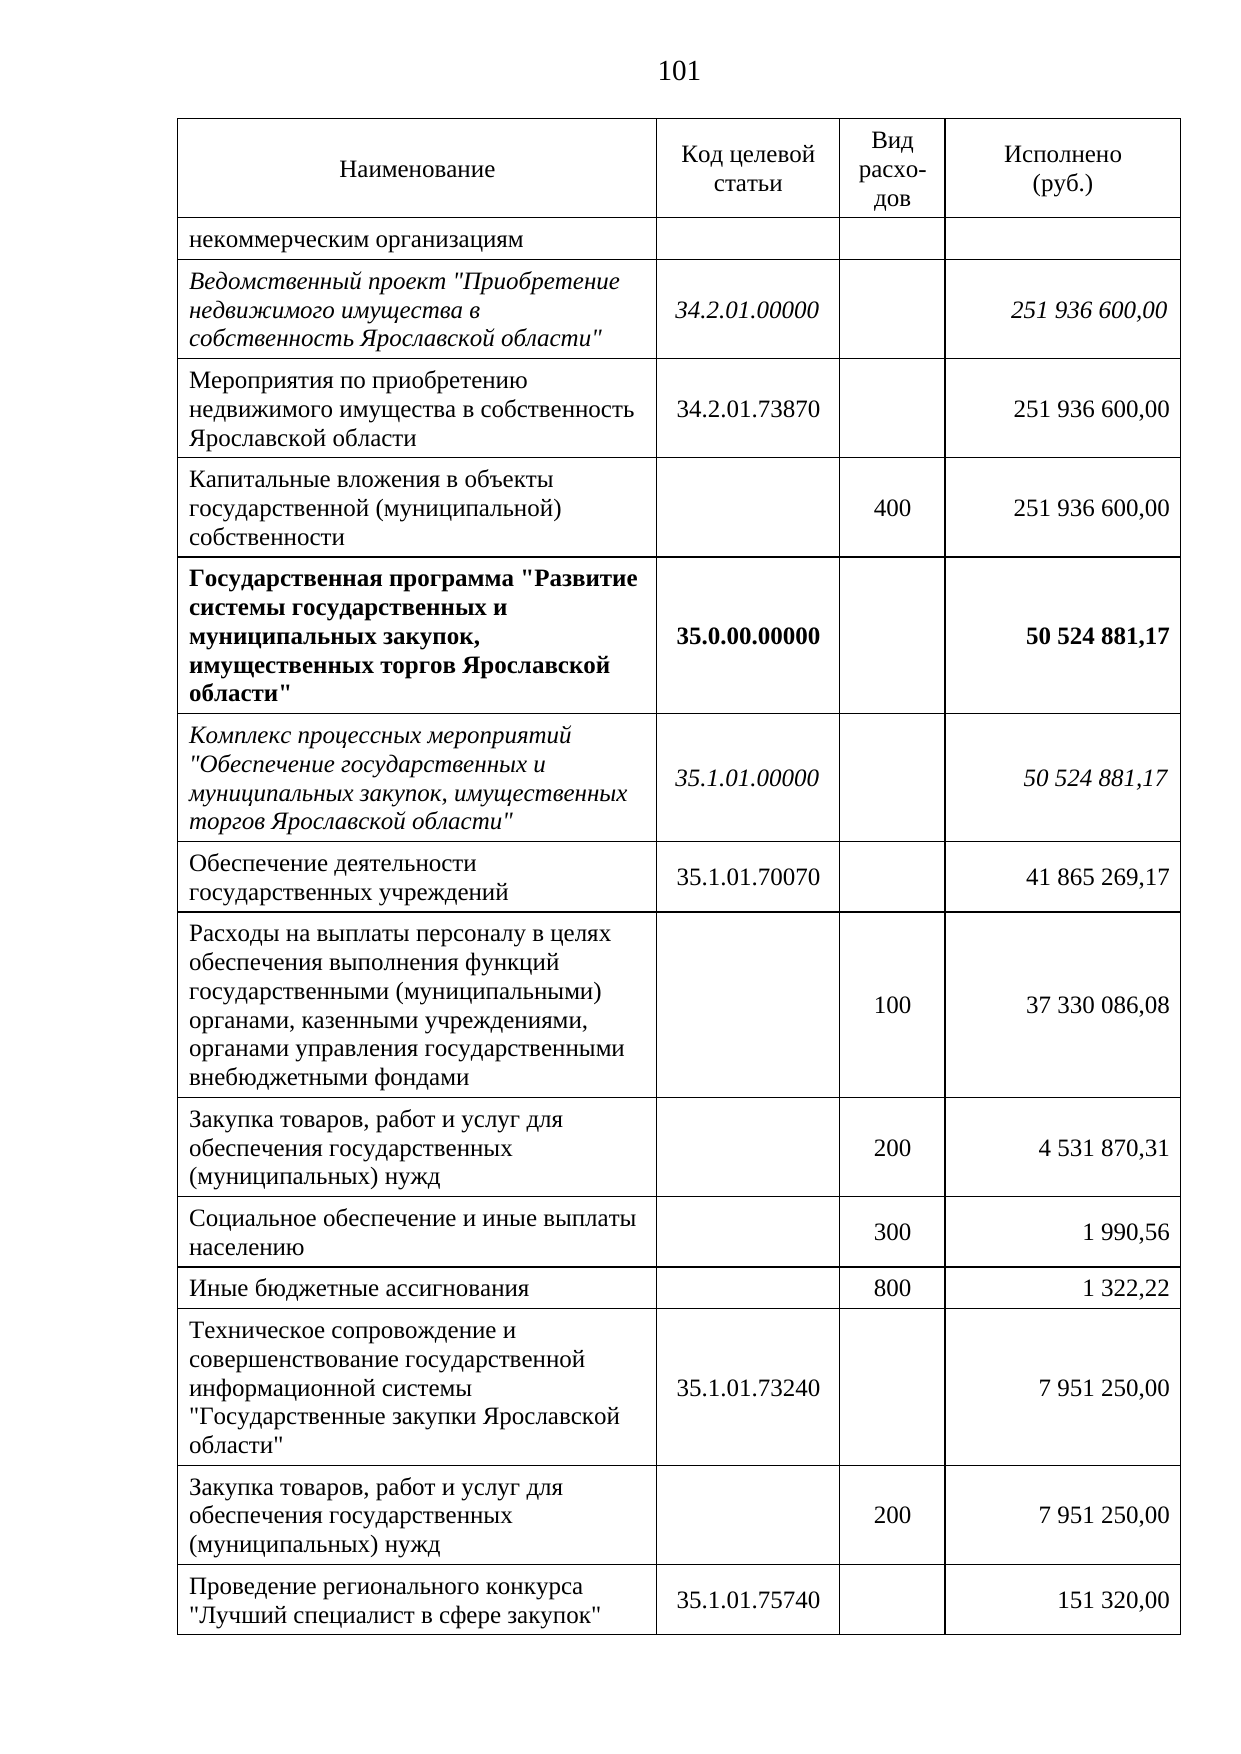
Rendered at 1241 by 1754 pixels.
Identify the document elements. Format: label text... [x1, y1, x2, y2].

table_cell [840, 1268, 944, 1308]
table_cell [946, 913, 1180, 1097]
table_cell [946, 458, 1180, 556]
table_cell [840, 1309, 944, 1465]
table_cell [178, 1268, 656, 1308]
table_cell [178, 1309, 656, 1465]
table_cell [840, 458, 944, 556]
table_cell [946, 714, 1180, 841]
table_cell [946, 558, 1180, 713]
table_header Вид расхо-дов [840, 119, 944, 217]
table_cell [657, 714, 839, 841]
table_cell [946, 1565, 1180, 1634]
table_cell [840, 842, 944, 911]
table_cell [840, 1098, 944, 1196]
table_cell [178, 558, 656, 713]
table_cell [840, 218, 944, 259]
table_header Код целевой статьи [657, 119, 839, 217]
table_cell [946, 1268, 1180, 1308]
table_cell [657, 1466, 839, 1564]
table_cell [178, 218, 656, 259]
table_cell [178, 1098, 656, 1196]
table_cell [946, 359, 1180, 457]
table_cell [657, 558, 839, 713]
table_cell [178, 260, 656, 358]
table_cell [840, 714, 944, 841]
table_header Наименование [178, 119, 656, 217]
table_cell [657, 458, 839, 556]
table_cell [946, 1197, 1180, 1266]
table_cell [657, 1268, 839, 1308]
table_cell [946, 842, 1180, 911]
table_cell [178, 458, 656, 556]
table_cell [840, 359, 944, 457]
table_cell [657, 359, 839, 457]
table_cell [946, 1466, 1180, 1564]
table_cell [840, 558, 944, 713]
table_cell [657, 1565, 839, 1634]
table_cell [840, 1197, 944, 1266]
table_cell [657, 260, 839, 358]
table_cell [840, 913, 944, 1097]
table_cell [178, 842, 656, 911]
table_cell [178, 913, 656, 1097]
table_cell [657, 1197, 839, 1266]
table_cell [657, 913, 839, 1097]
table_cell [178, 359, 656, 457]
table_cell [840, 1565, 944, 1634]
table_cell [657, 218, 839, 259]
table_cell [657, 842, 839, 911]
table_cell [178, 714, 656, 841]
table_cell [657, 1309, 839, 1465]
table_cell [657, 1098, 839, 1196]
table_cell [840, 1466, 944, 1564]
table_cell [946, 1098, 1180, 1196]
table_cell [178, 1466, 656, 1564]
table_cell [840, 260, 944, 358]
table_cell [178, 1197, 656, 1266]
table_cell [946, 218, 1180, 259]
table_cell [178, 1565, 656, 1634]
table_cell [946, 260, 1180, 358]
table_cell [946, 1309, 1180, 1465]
table_header Исполнено (руб.) [946, 119, 1180, 217]
